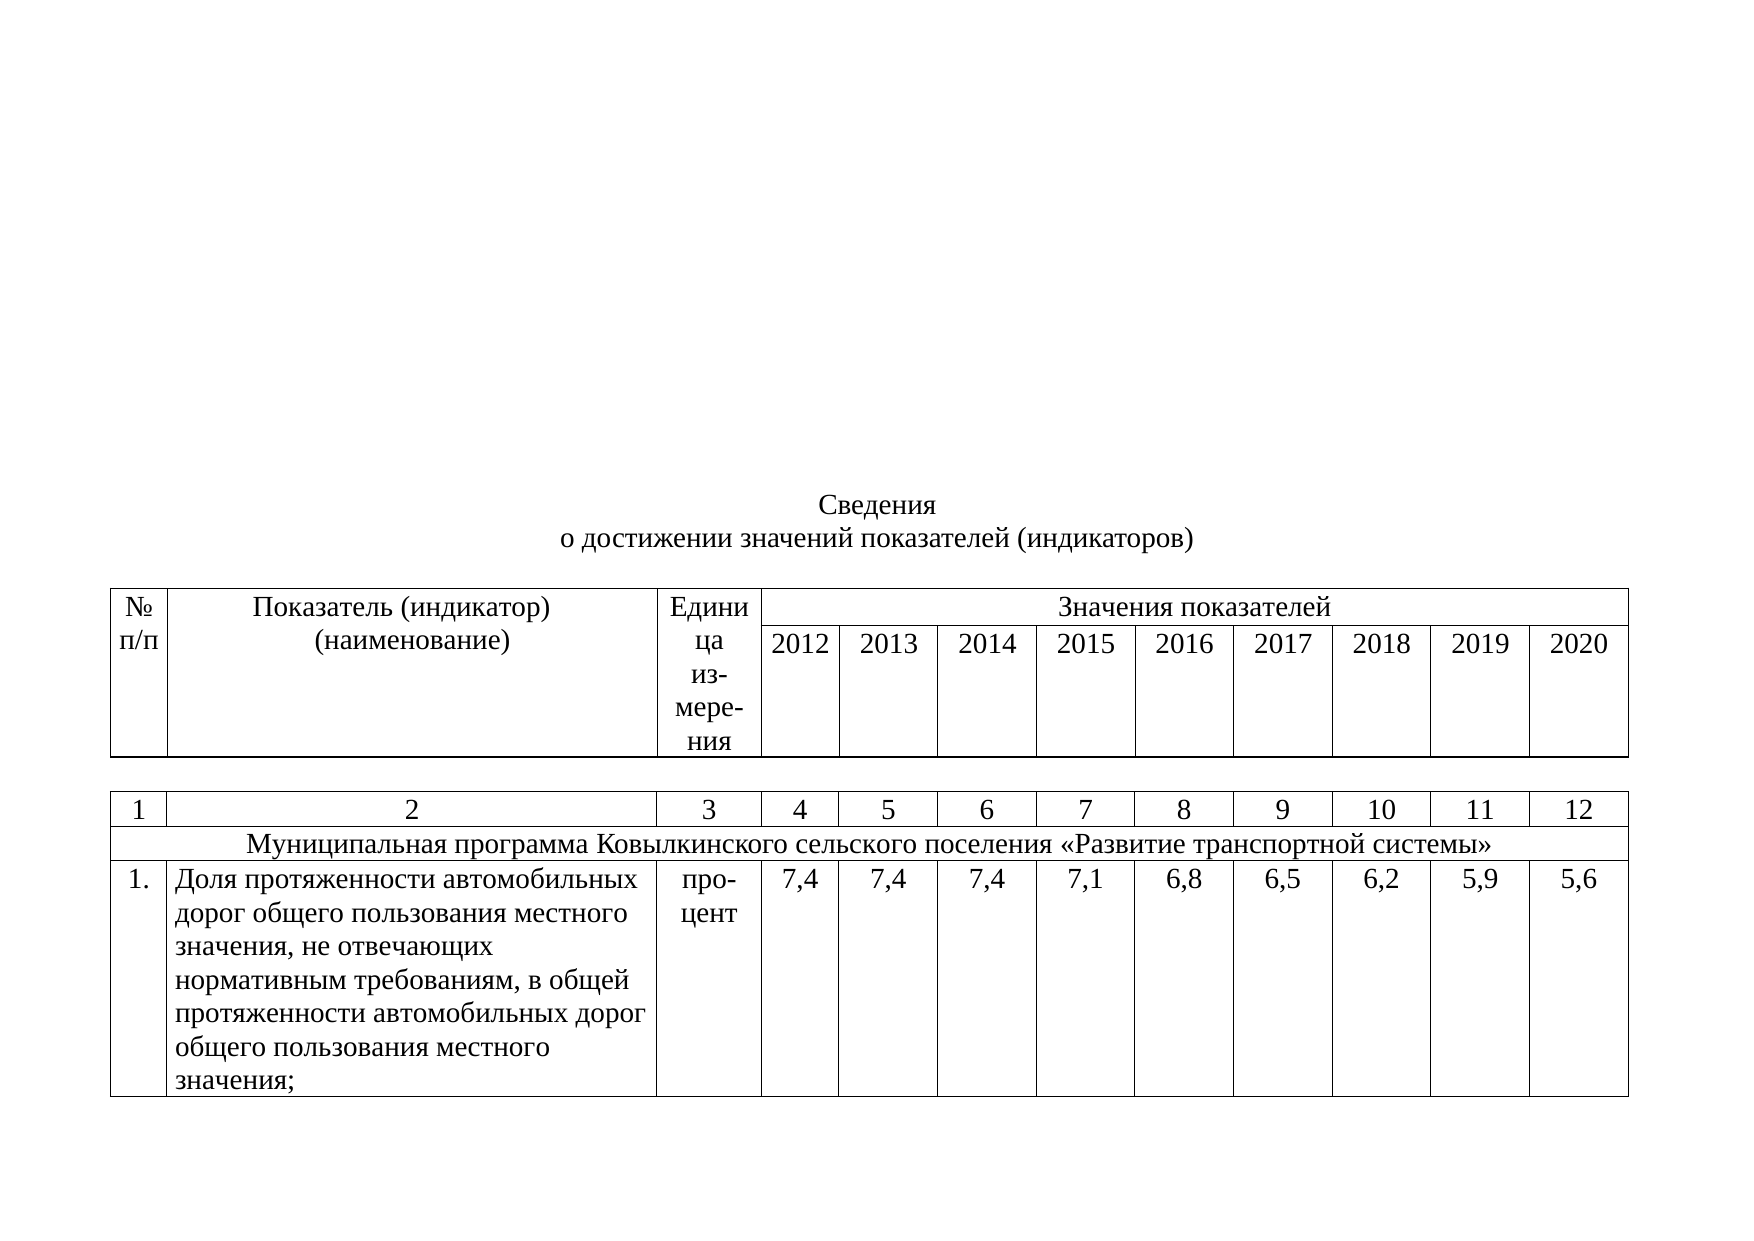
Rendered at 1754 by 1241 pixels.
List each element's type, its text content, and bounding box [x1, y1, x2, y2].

table_header 4 [762, 792, 838, 826]
text Сведения [118, 487, 1636, 521]
table_header 1 [111, 792, 166, 826]
table_cell про-цент [657, 861, 761, 1096]
table_cell [1333, 660, 1430, 756]
table_cell [1234, 660, 1332, 756]
table_cell 7,4 [938, 861, 1036, 1096]
table_cell 7,1 [1037, 861, 1134, 1096]
table_header № п/п [111, 589, 167, 756]
table_cell 2016 [1136, 626, 1233, 660]
table_cell 5,6 [1530, 861, 1628, 1096]
table_cell 6,8 [1135, 861, 1233, 1096]
table_cell 6,5 [1234, 861, 1332, 1096]
table_cell 2013 [840, 626, 937, 756]
table_header Значения показателей [762, 589, 1628, 625]
table_cell Доля протяженности автомобильных дорог общего пользования местного значения, не отвечающих нормативным требованиям, в общей протяженности автомобильных дорог общего пользования местного значения; [167, 861, 656, 1096]
table_cell Муниципальная программа Ковылкинского сельского поселения «Развитие транспортной системы» [111, 827, 1628, 860]
table_cell 1. [111, 861, 166, 1096]
table_cell 2014 [938, 626, 1036, 756]
table_header Единица из-мере-ния [658, 589, 761, 756]
table_cell 7,4 [762, 861, 838, 1096]
table_cell 2017 [1234, 626, 1332, 660]
table_header 6 [938, 792, 1036, 826]
table_header 8 [1135, 792, 1233, 826]
table_cell 2019 [1431, 626, 1529, 660]
table_cell [1431, 660, 1529, 756]
table_cell 5,9 [1431, 861, 1529, 1096]
table_header 12 [1530, 792, 1628, 826]
table_header 9 [1234, 792, 1332, 826]
table_cell 2015 [1037, 626, 1135, 756]
table_cell 2020 [1530, 626, 1628, 756]
table_header 10 [1333, 792, 1430, 826]
table_header 2 [167, 792, 656, 826]
table_header Показатель (индикатор) (наименование) [168, 589, 657, 756]
table_cell 7,4 [839, 861, 937, 1096]
table_header 5 [839, 792, 937, 826]
table_header 7 [1037, 792, 1134, 826]
table_cell [1136, 660, 1233, 756]
table_cell 2018 [1333, 626, 1430, 660]
text о достижении значений показателей (индикаторов) [118, 521, 1636, 554]
table_header 11 [1431, 792, 1529, 826]
table_cell 2012 [762, 626, 839, 756]
table_header 3 [657, 792, 761, 826]
table_cell 6,2 [1333, 861, 1430, 1096]
